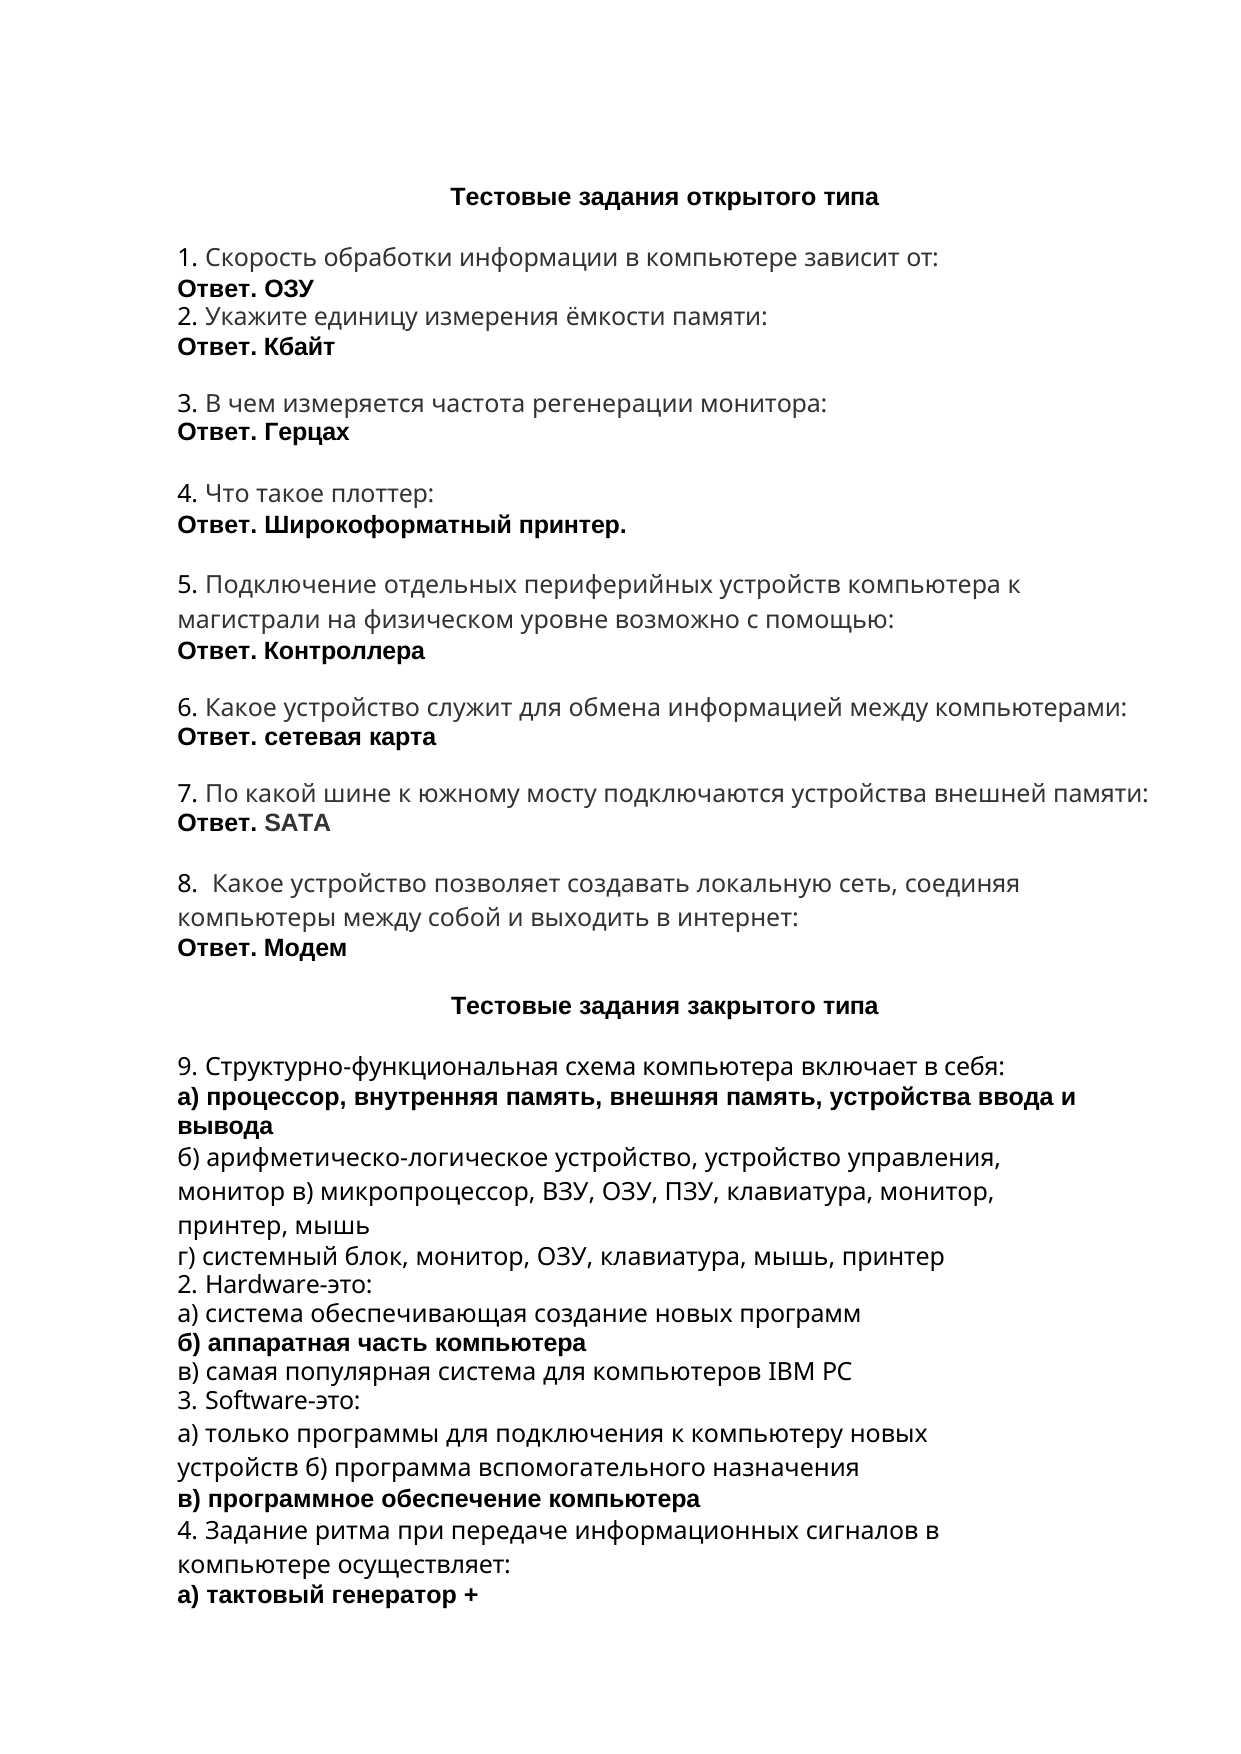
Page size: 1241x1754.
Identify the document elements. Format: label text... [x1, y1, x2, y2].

text в) самая популярная система для компьютеров IBM PC [177, 1358, 1196, 1386]
list По какой шине к южному мосту подключаются устройства внешней памяти: [177, 779, 1196, 808]
list Software-это: [177, 1386, 1196, 1415]
text Ответ. Широкоформатный принтер. [177, 510, 1196, 538]
text Ответ. Кбайт [177, 332, 1196, 361]
text Тестовые задания закрытого типа [162, 991, 1167, 1020]
text а) только программы для подключения к компьютеру новых устройств б) программа вспомогательного назначения [177, 1415, 999, 1483]
list Что такое плоттер: [177, 475, 1196, 509]
list Задание ритма при передаче информационных сигналов в компьютере осуществляет: [177, 1512, 1042, 1581]
text Тестовые задания открытого типа [162, 182, 1167, 211]
list Скорость обработки информации в компьютере зависит от: [177, 240, 1196, 274]
text а) система обеспечивающая создание новых программ [177, 1300, 1196, 1329]
list В чем измеряется частота регенерации монитора: [177, 389, 1196, 418]
text Ответ. сетевая карта [177, 722, 1196, 751]
text а) процессор, внутренняя память, внешняя память, устройства ввода и вывода [177, 1083, 1164, 1139]
list Подключение отдельных периферийных устройств компьютера к магистрали на физическом уровне возможно с помощью: [177, 567, 1144, 635]
list Укажите единицу измерения ёмкости памяти: [177, 303, 1196, 332]
text Ответ. SATA [177, 808, 1196, 837]
text Ответ. ОЗУ [177, 274, 1196, 303]
text Ответ. Герцах [177, 418, 1196, 447]
text в) программное обеспечение компьютера [177, 1483, 1196, 1512]
text Ответ. Модем [177, 934, 1196, 962]
text г) системный блок, монитор, ОЗУ, клавиатура, мышь, принтер [177, 1243, 1196, 1271]
list Какое устройство позволяет создавать локальную сеть, соединяя компьютеры между собой и выходить в интернет: [177, 866, 1133, 934]
list Hardware-это: [177, 1271, 1196, 1300]
text Ответ. Контроллера [177, 636, 1196, 664]
text б) арифметическо-логическое устройство, устройство управления, монитор в) микропроцессор, ВЗУ, ОЗУ, ПЗУ, клавиатура, монитор, принтер, мышь [177, 1140, 1079, 1242]
text а) тактовый генератор + [177, 1581, 1196, 1609]
text б) аппаратная часть компьютера [177, 1329, 1196, 1357]
list Какое устройство служит для обмена информацией между компьютерами: [177, 693, 1196, 722]
list Структурно-функциональная схема компьютера включает в себя: [177, 1048, 1196, 1083]
